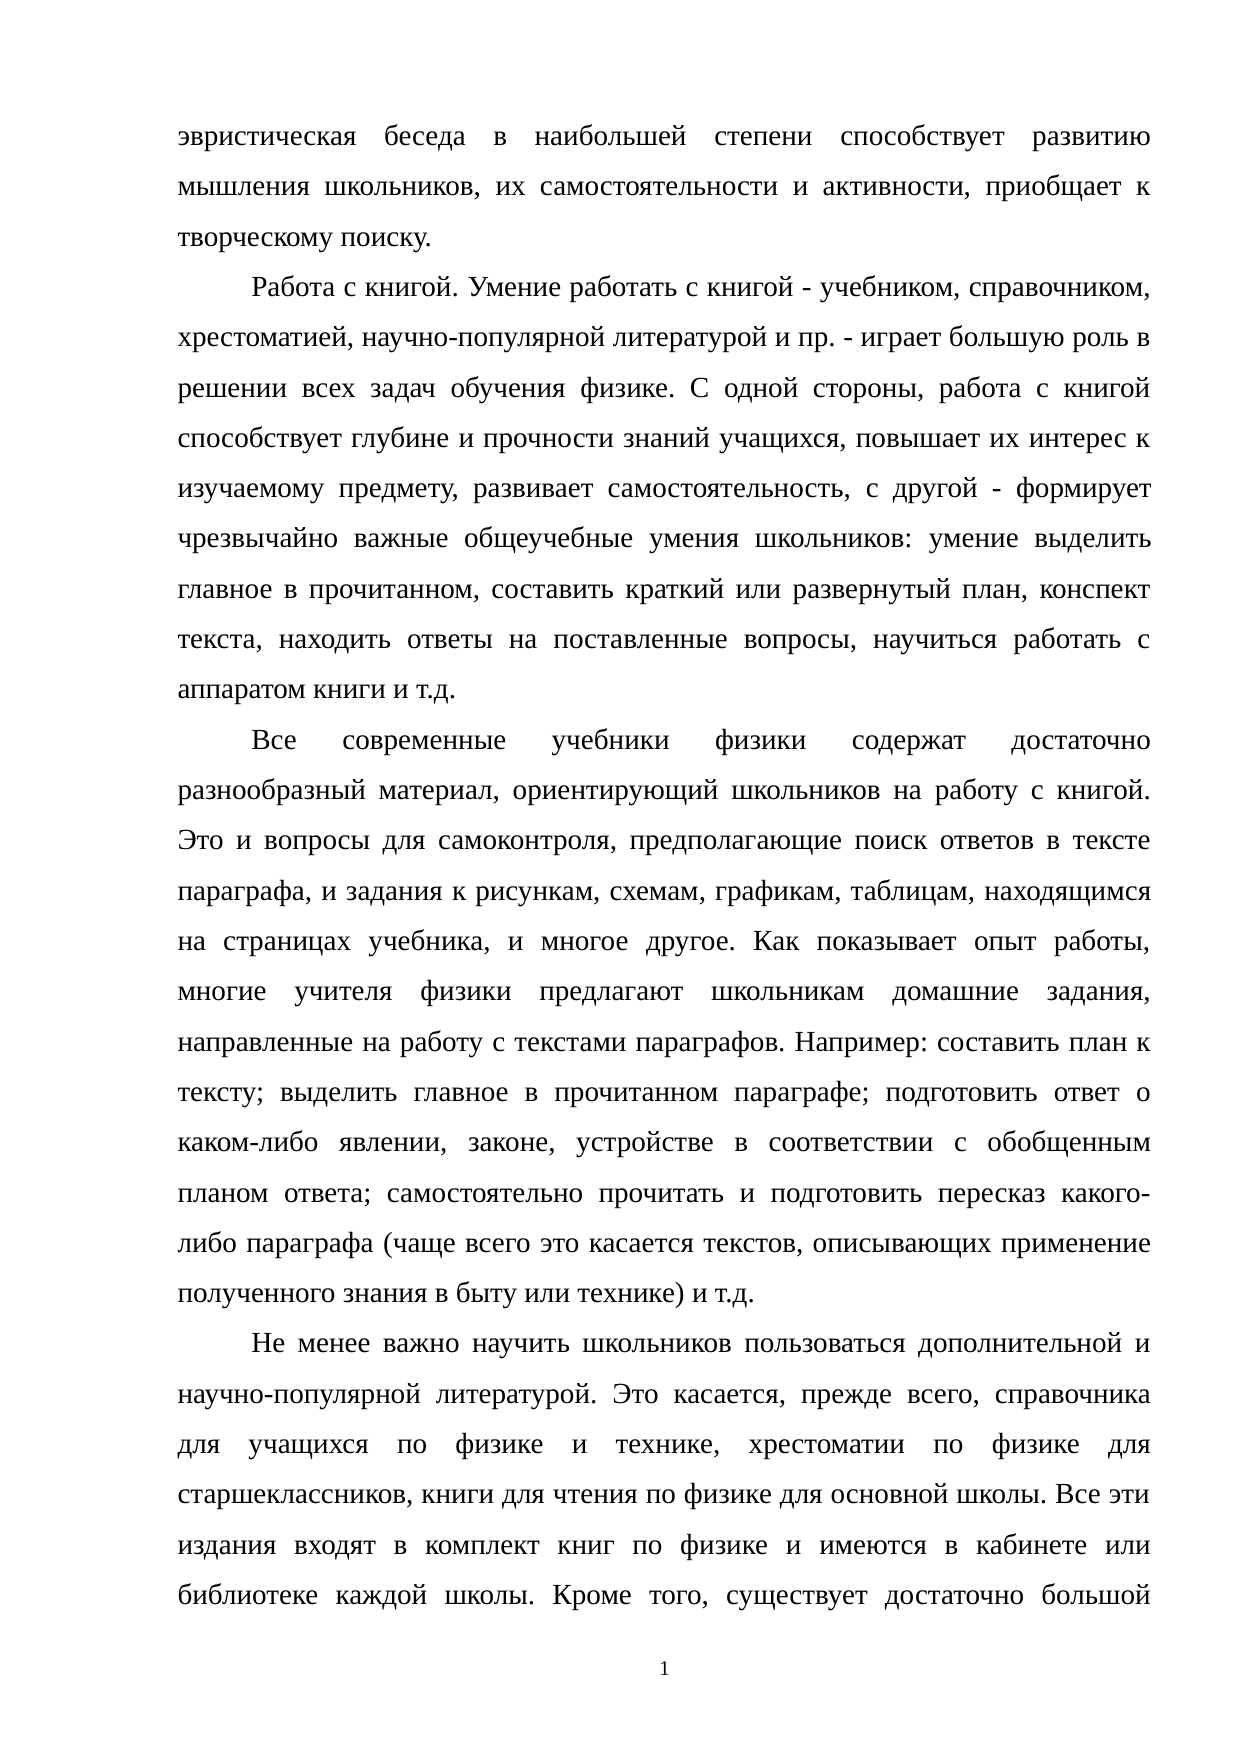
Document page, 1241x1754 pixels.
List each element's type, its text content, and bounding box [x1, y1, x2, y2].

text Работа с книгой. Умение работать с книгой - учебником, справочником, хрестоматией, научно-популярной литературой и пр. - играет большую роль в решении всех задач обучения физике. С одной стороны, работа с книгой способствует глубине и прочности знаний учащихся, повышает их интерес к изучаемому предмету, развивает самостоятельность, с другой - формирует чрезвычайно важные общеучебные умения школьников: умение выделить главное в прочитанном, составить краткий или развернутый план, конспект текста, находить ответы на поставленные вопросы, научиться работать с аппаратом книги и т.д. [177, 269, 1152, 705]
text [177, 1326, 1152, 1611]
text Все современные учебники физики содержат достаточно разнообразный материал, ориентирующий школьников на работу с книгой. Это и вопросы для самоконтроля, предполагающие поиск ответов в тексте параграфа, и задания к рисункам, схемам, графикам, таблицам, находящимся на страницах учебника, и многое другое. Как показывает опыт работы, многие учителя физики предлагают школьникам домашние задания, направленные на работу с текстами параграфов. Например: составить план к тексту; выделить главное в прочитанном параграфе; подготовить ответ о каком-либо явлении, законе, устройстве в соответствии с обобщенным планом ответа; самостоятельно прочитать и подготовить пересказ какого-либо параграфа (чаще всего это касается текстов, описывающих применение полученного знания в быту или технике) и т.д. [177, 722, 1152, 1309]
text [177, 118, 1152, 252]
